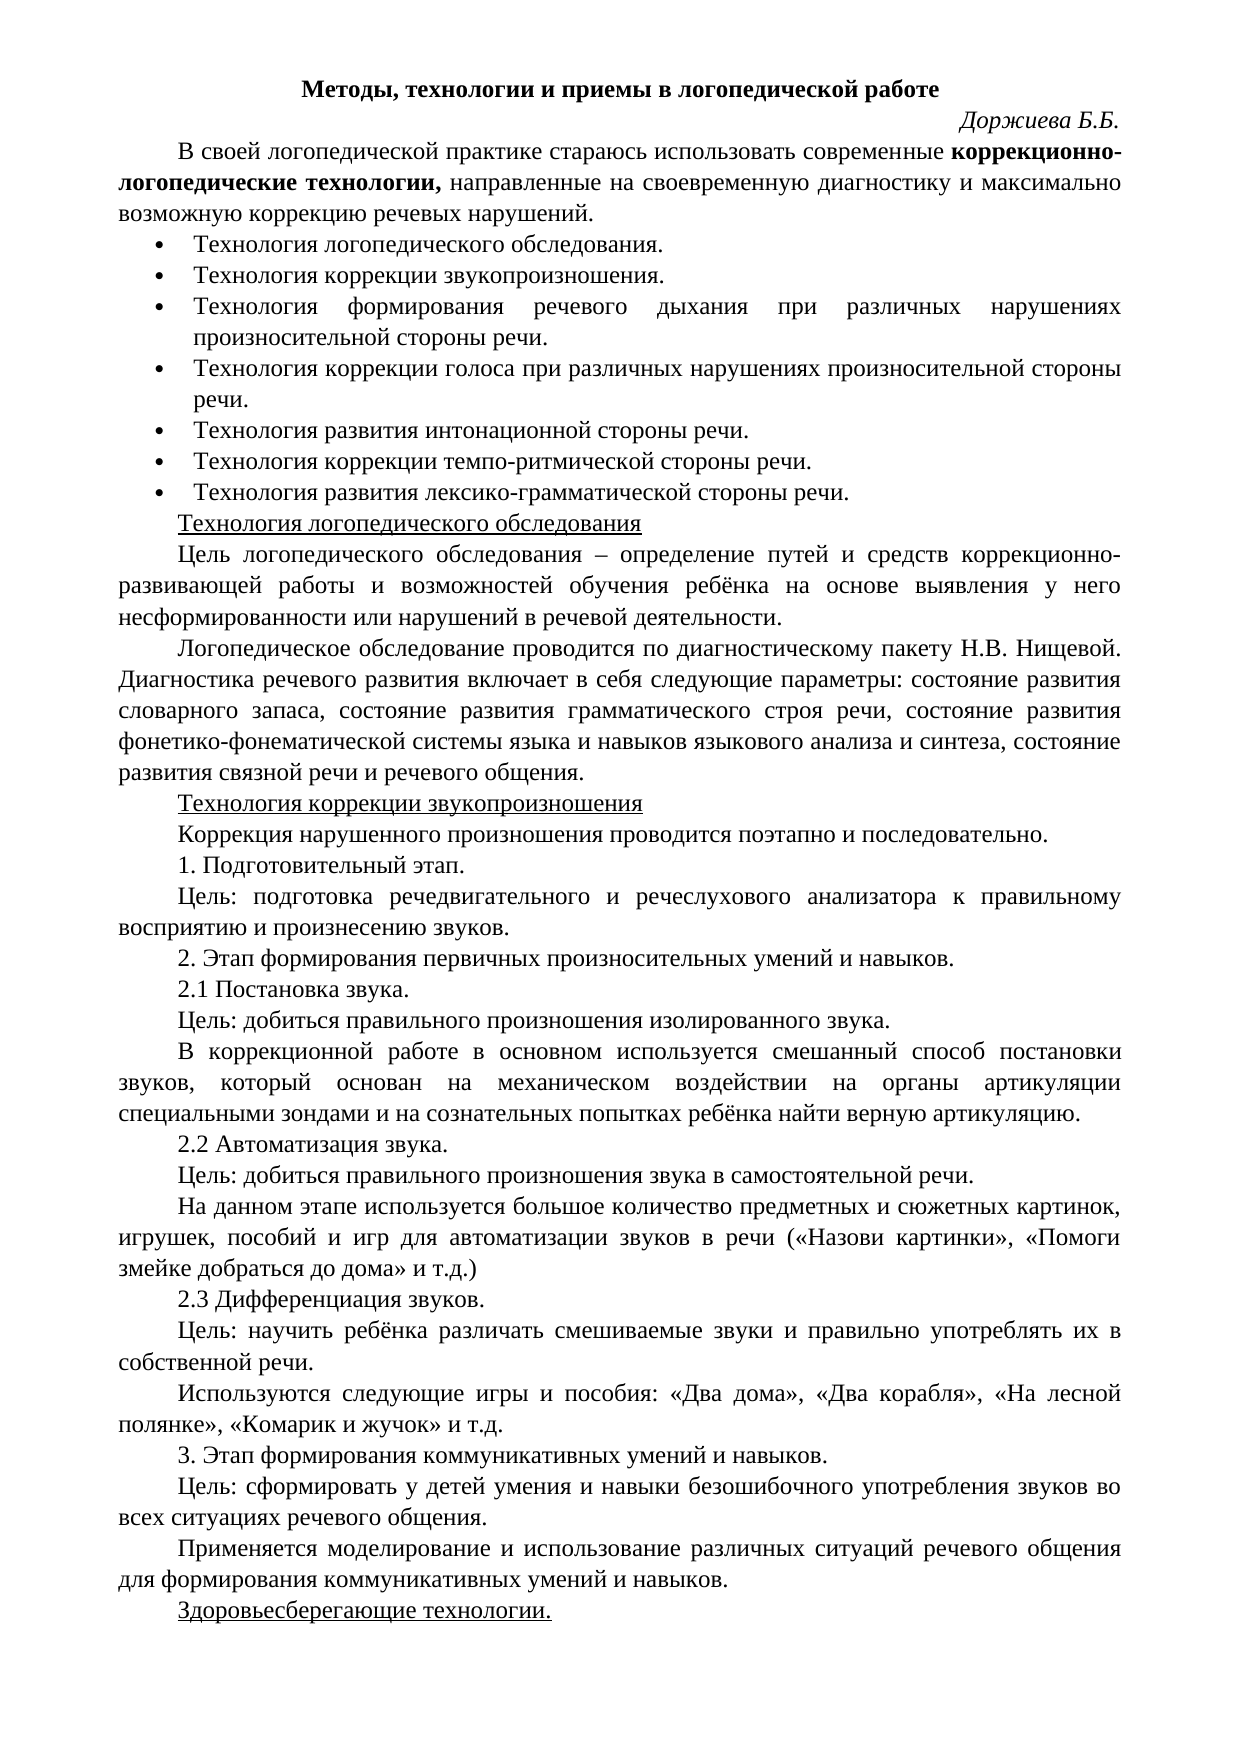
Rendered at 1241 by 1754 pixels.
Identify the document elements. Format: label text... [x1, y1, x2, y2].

list Технология коррекции звукопроизношения. [156, 260, 1122, 289]
text Коррекция нарушенного произношения проводится поэтапно и последовательно. [118, 819, 1122, 848]
text Технология логопедического обследования [118, 508, 1122, 537]
text В коррекционной работе в основном используется смешанный способ постановки звуков, который основан на механическом воздействии на органы артикуляции специальными зондами и на сознательных попытках ребёнка найти верную артикуляцию. [118, 1036, 1122, 1127]
text Цель: добиться правильного произношения звука в самостоятельной речи. [118, 1160, 1122, 1189]
text Цель: научить ребёнка различать смешиваемые звуки и правильно употреблять их в собственной речи. [118, 1316, 1122, 1375]
text Логопедическое обследование проводится по диагностическому пакету Н.В. Нищевой. Диагностика речевого развития включает в себя следующие параметры: состояние развития словарного запаса, состояние развития грамматического строя речи, состояние развития фонетико-фонематической системы языка и навыков языкового анализа и синтеза, состояние развития связной речи и речевого общения. [118, 633, 1122, 786]
text В своей логопедической практике стараюсь использовать современные коррекционно-логопедические технологии, направленные на своевременную диагностику и максимально возможную коррекцию речевых нарушений. [118, 136, 1122, 227]
list Технология коррекции голоса при различных нарушениях произносительной стороны речи. [156, 353, 1122, 413]
text Доржиева Б.Б. [118, 105, 1122, 134]
text 2. Этап формирования первичных произносительных умений и навыков. [118, 943, 1122, 972]
text Методы, технологии и приемы в логопедической работе [118, 74, 1122, 103]
text Здоровьесберегающие технологии. [118, 1595, 1122, 1624]
text Цель: добиться правильного произношения изолированного звука. [118, 1005, 1122, 1034]
text 2.2 Автоматизация звука. [118, 1129, 1122, 1158]
text Применяется моделирование и использование различных ситуаций речевого общения для формирования коммуникативных умений и навыков. [118, 1533, 1122, 1593]
text 2.1 Постановка звука. [118, 974, 1122, 1003]
text Используются следующие игры и пособия: «Два дома», «Два корабля», «На лесной полянке», «Комарик и жучок» и т.д. [118, 1378, 1122, 1437]
text Цель логопедического обследования – определение путей и средств коррекционно-развивающей работы и возможностей обучения ребёнка на основе выявления у него несформированности или нарушений в речевой деятельности. [118, 539, 1122, 630]
text Технология коррекции звукопроизношения [118, 788, 1122, 817]
list Технология коррекции темпо-ритмической стороны речи. [156, 446, 1122, 475]
list Технология формирования речевого дыхания при различных нарушениях произносительной стороны речи. [156, 291, 1122, 351]
list Технология логопедического обследования. [156, 229, 1122, 258]
list Технология развития лексико-грамматической стороны речи. [156, 477, 1122, 506]
text 3. Этап формирования коммуникативных умений и навыков. [118, 1440, 1122, 1468]
list Технология развития интонационной стороны речи. [156, 415, 1122, 444]
text 2.3 Дифференциация звуков. [118, 1284, 1122, 1313]
text На данном этапе используется большое количество предметных и сюжетных картинок, игрушек, пособий и игр для автоматизации звуков в речи («Назови картинки», «Помоги змейке добраться до дома» и т.д.) [118, 1191, 1122, 1282]
text 1. Подготовительный этап. [118, 850, 1122, 879]
text Цель: сформировать у детей умения и навыки безошибочного употребления звуков во всех ситуациях речевого общения. [118, 1471, 1122, 1531]
text Цель: подготовка речедвигательного и речеслухового анализатора к правильному восприятию и произнесению звуков. [118, 881, 1122, 941]
